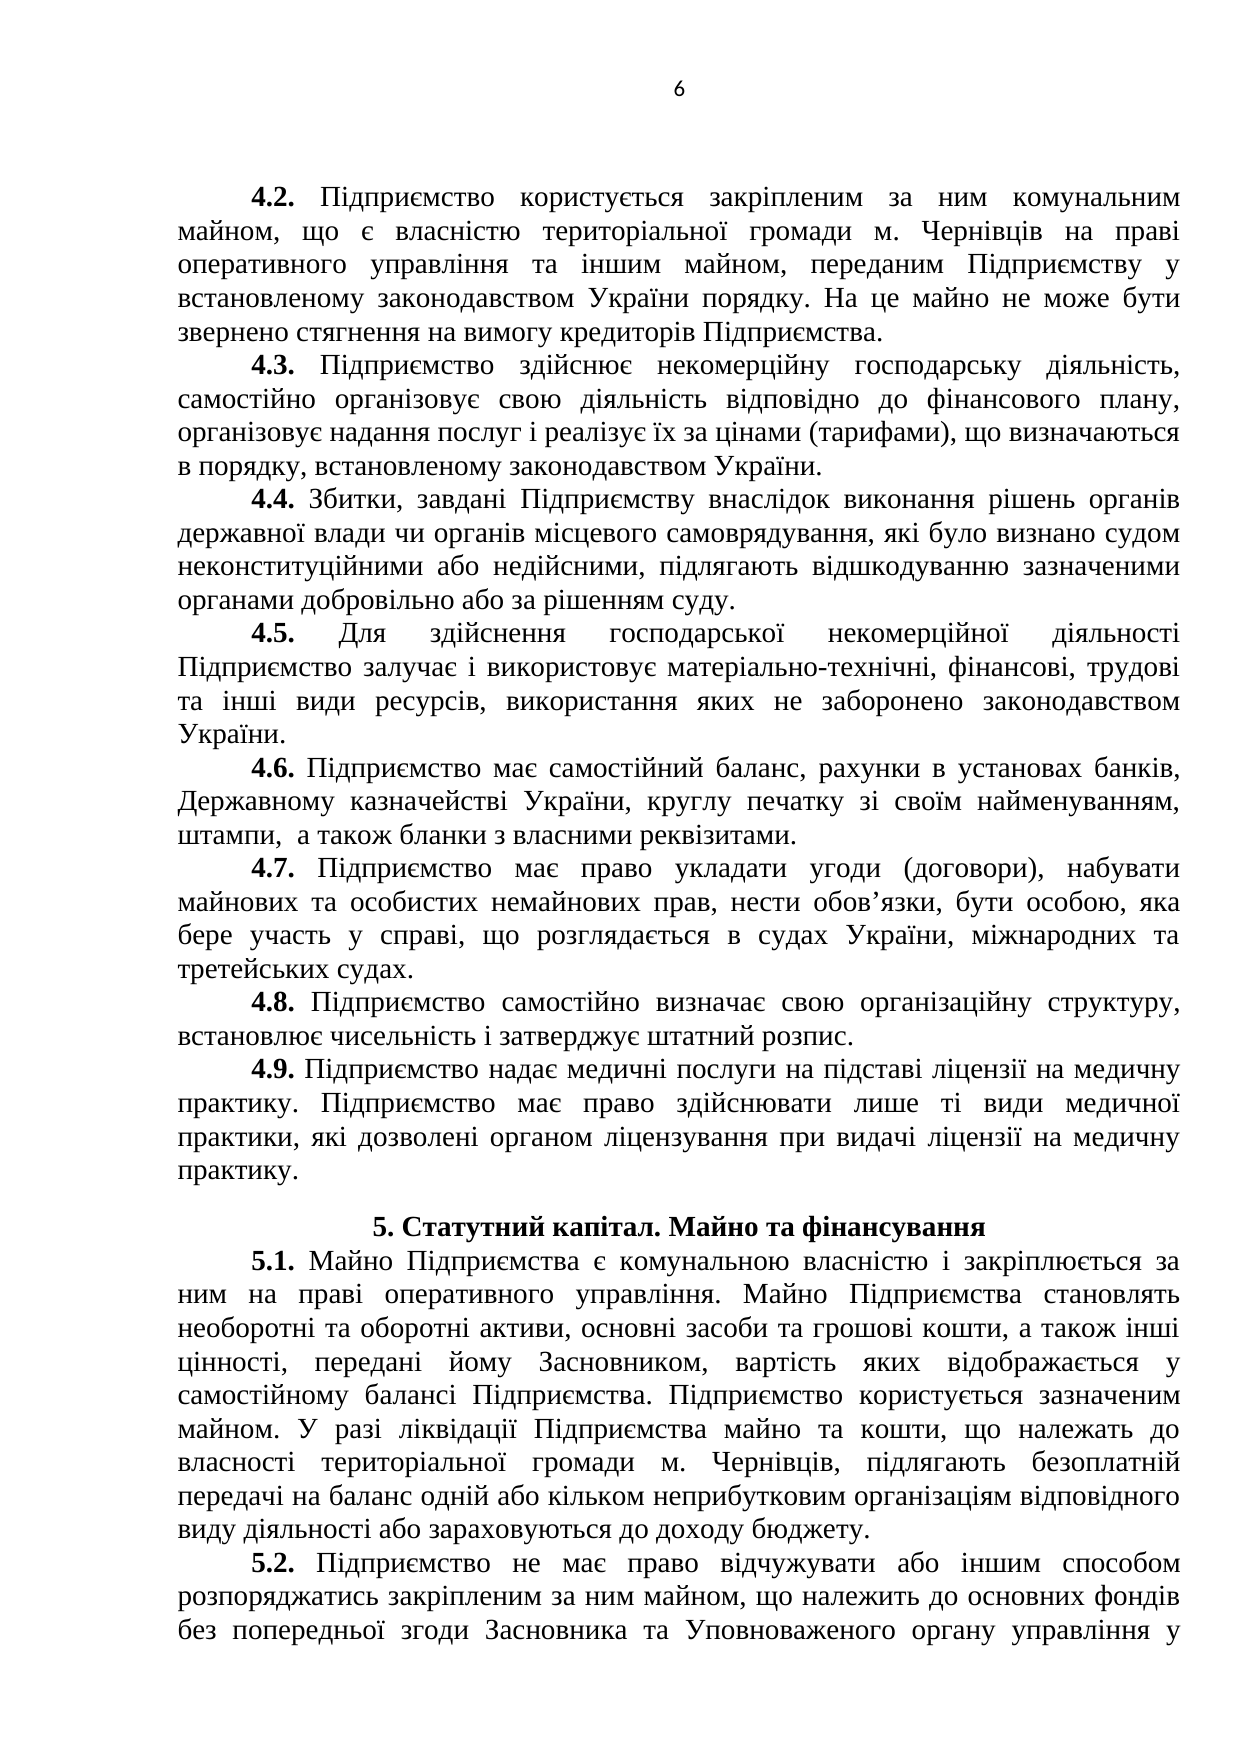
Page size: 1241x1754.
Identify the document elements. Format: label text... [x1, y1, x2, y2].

text 4.8. Підприємство самостійно визначає свою організаційну структуру, встановлює чисельність і затверджує штатний розпис. [177, 984, 1181, 1052]
text 5. Статутний капітал. Майно та фінансування [177, 1209, 1181, 1243]
text 5.1. Майно Підприємства є комунальною власністю і закріплюється за ним на праві оперативного управління. Майно Підприємства становлять необоротні та оборотні активи, основні засоби та грошові кошти, а також інші цінності, передані йому Засновником, вартість яких відображається у самостійному балансі Підприємства. Підприємство користується зазначеним майном. У разі ліквідації Підприємства майно та кошти, що належать до власності територіальної громади м. Чернівців, підлягають безоплатній передачі на баланс одній або кільком неприбутковим організаціям відповідного виду діяльності або зараховуються до доходу бюджету. [177, 1243, 1181, 1545]
text 4.3. Підприємство здійснює некомерційну господарську діяльність, самостійно організовує свою діяльність відповідно до фінансового плану, організовує надання послуг і реалізує їх за цінами (тарифами), що визначаються в порядку, встановленому законодавством України. [177, 347, 1181, 481]
text 4.5. Для здійснення господарської некомерційної діяльності Підприємство залучає і використовує матеріально-технічні, фінансові, трудові та інші види ресурсів, використання яких не заборонено законодавством України. [177, 616, 1181, 750]
text 4.9. Підприємство надає медичні послуги на підставі ліцензії на медичну практику. Підприємство має право здійснювати лише ті види медичної практики, які дозволені органом ліцензування при видачі ліцензії на медичну практику. [177, 1052, 1181, 1186]
text 4.2. Підприємство користується закріпленим за ним комунальним майном, що є власністю територіальної громади м. Чернівців на праві оперативного управління та іншим майном, переданим Підприємству у встановленому законодавством України порядку. На це майно не може бути звернено стягнення на вимогу кредиторів Підприємства. [177, 179, 1181, 347]
text 4.7. Підприємство має право укладати угоди (договори), набувати майнових та особистих немайнових прав, нести обов’язки, бути особою, яка бере участь у справі, що розглядається в судах України, міжнародних та третейських судах. [177, 850, 1181, 984]
text 4.4. Збитки, завдані Підприємству внаслідок виконання рішень органів державної влади чи органів місцевого самоврядування, які було визнано судом неконституційними або недійсними, підлягають відшкодуванню зазначеними органами добровільно або за рішенням суду. [177, 481, 1181, 616]
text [177, 1545, 1181, 1646]
text 4.6. Підприємство має самостійний баланс, рахунки в установах банків, Державному казначействі України, круглу печатку зі своїм найменуванням, штампи, а також бланки з власними реквізитами. [177, 750, 1181, 850]
